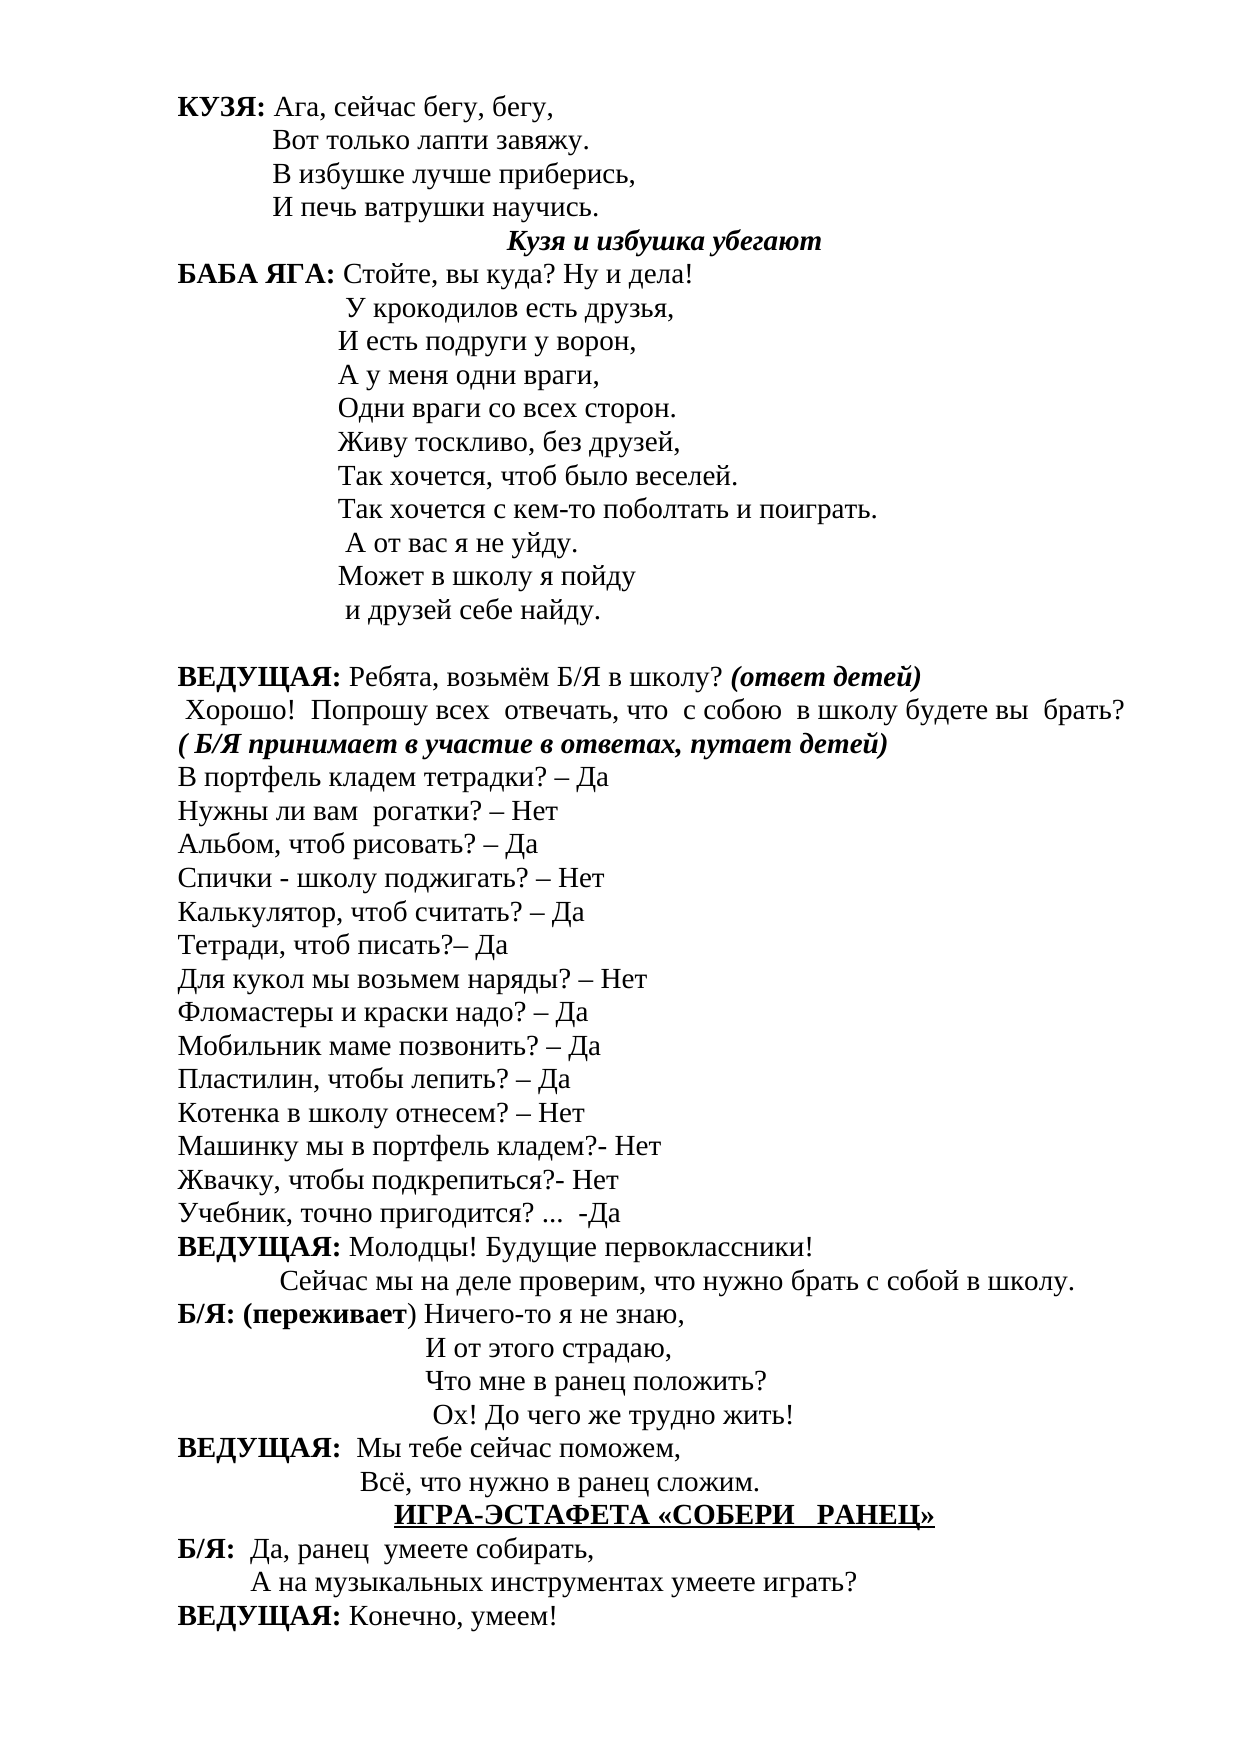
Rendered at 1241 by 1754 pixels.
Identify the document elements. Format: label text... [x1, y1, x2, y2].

text А у меня одни враги, [177, 357, 1152, 391]
text Альбом, чтоб рисовать? – Да [177, 827, 1152, 860]
text У крокодилов есть друзья, [177, 290, 1152, 323]
text Б/Я: Да, ранец умеете собирать, [177, 1531, 1152, 1564]
text ВЕДУЩАЯ: Конечно, умеем! [177, 1598, 1152, 1632]
text И от этого страдаю, [177, 1330, 1152, 1363]
text Жвачку, чтобы подкрепиться?- Нет [177, 1162, 1152, 1196]
text Мобильник маме позвонить? – Да [177, 1028, 1152, 1061]
text Хорошо! Попрошу всех отвечать, что с собою в школу будете вы брать? [177, 692, 1152, 726]
text Одни враги со всех сторон. [177, 391, 1152, 424]
text В портфель кладем тетрадки? – Да [177, 759, 1152, 793]
text Так хочется, чтоб было веселей. [177, 458, 1152, 491]
text Для кукол мы возьмем наряды? – Нет [177, 961, 1152, 994]
text ( Б/Я принимает в участие в ответах, путает детей) [177, 726, 1152, 759]
text Живу тоскливо, без друзей, [177, 424, 1152, 458]
text Кузя и избушка убегают [177, 223, 1152, 256]
text Ох! До чего же трудно жить! [177, 1397, 1152, 1430]
text ВЕДУЩАЯ: Мы тебе сейчас поможем, [177, 1430, 1152, 1464]
text Всё, что нужно в ранец сложим. [177, 1464, 1152, 1497]
text Тетради, чтоб писать?– Да [177, 927, 1152, 961]
text Пластилин, чтобы лепить? – Да [177, 1061, 1152, 1095]
text А на музыкальных инструментах умеете играть? [177, 1564, 1152, 1598]
text Б/Я: (переживает) Ничего-то я не знаю, [177, 1296, 1152, 1330]
text Машинку мы в портфель кладем?- Нет [177, 1128, 1152, 1162]
text ВЕДУЩАЯ: Ребята, возьмём Б/Я в школу? (ответ детей) [177, 659, 1152, 692]
text Может в школу я пойду [177, 558, 1152, 592]
text Фломастеры и краски надо? – Да [177, 994, 1152, 1028]
text Учебник, точно пригодится? ... -Да [177, 1196, 1152, 1229]
text Котенка в школу отнесем? – Нет [177, 1095, 1152, 1128]
text БАБА ЯГА: Стойте, вы куда? Ну и дела! [177, 256, 1152, 290]
text А от вас я не уйду. [177, 525, 1152, 558]
text Что мне в ранец положить? [177, 1363, 1152, 1397]
text Так хочется с кем-то поболтать и поиграть. [177, 491, 1152, 525]
text Спички - школу поджигать? – Нет [177, 860, 1152, 894]
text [177, 89, 1152, 223]
text Сейчас мы на деле проверим, что нужно брать с собой в школу. [177, 1263, 1152, 1296]
text Нужны ли вам рогатки? – Нет [177, 793, 1152, 827]
text ИГРА-ЭСТАФЕТА «СОБЕРИ РАНЕЦ» [177, 1497, 1152, 1531]
text ВЕДУЩАЯ: Молодцы! Будущие первоклассники! [177, 1229, 1152, 1263]
text И есть подруги у ворон, [177, 323, 1152, 357]
text и друзей себе найду. [177, 592, 1152, 625]
text Калькулятор, чтоб считать? – Да [177, 894, 1152, 927]
